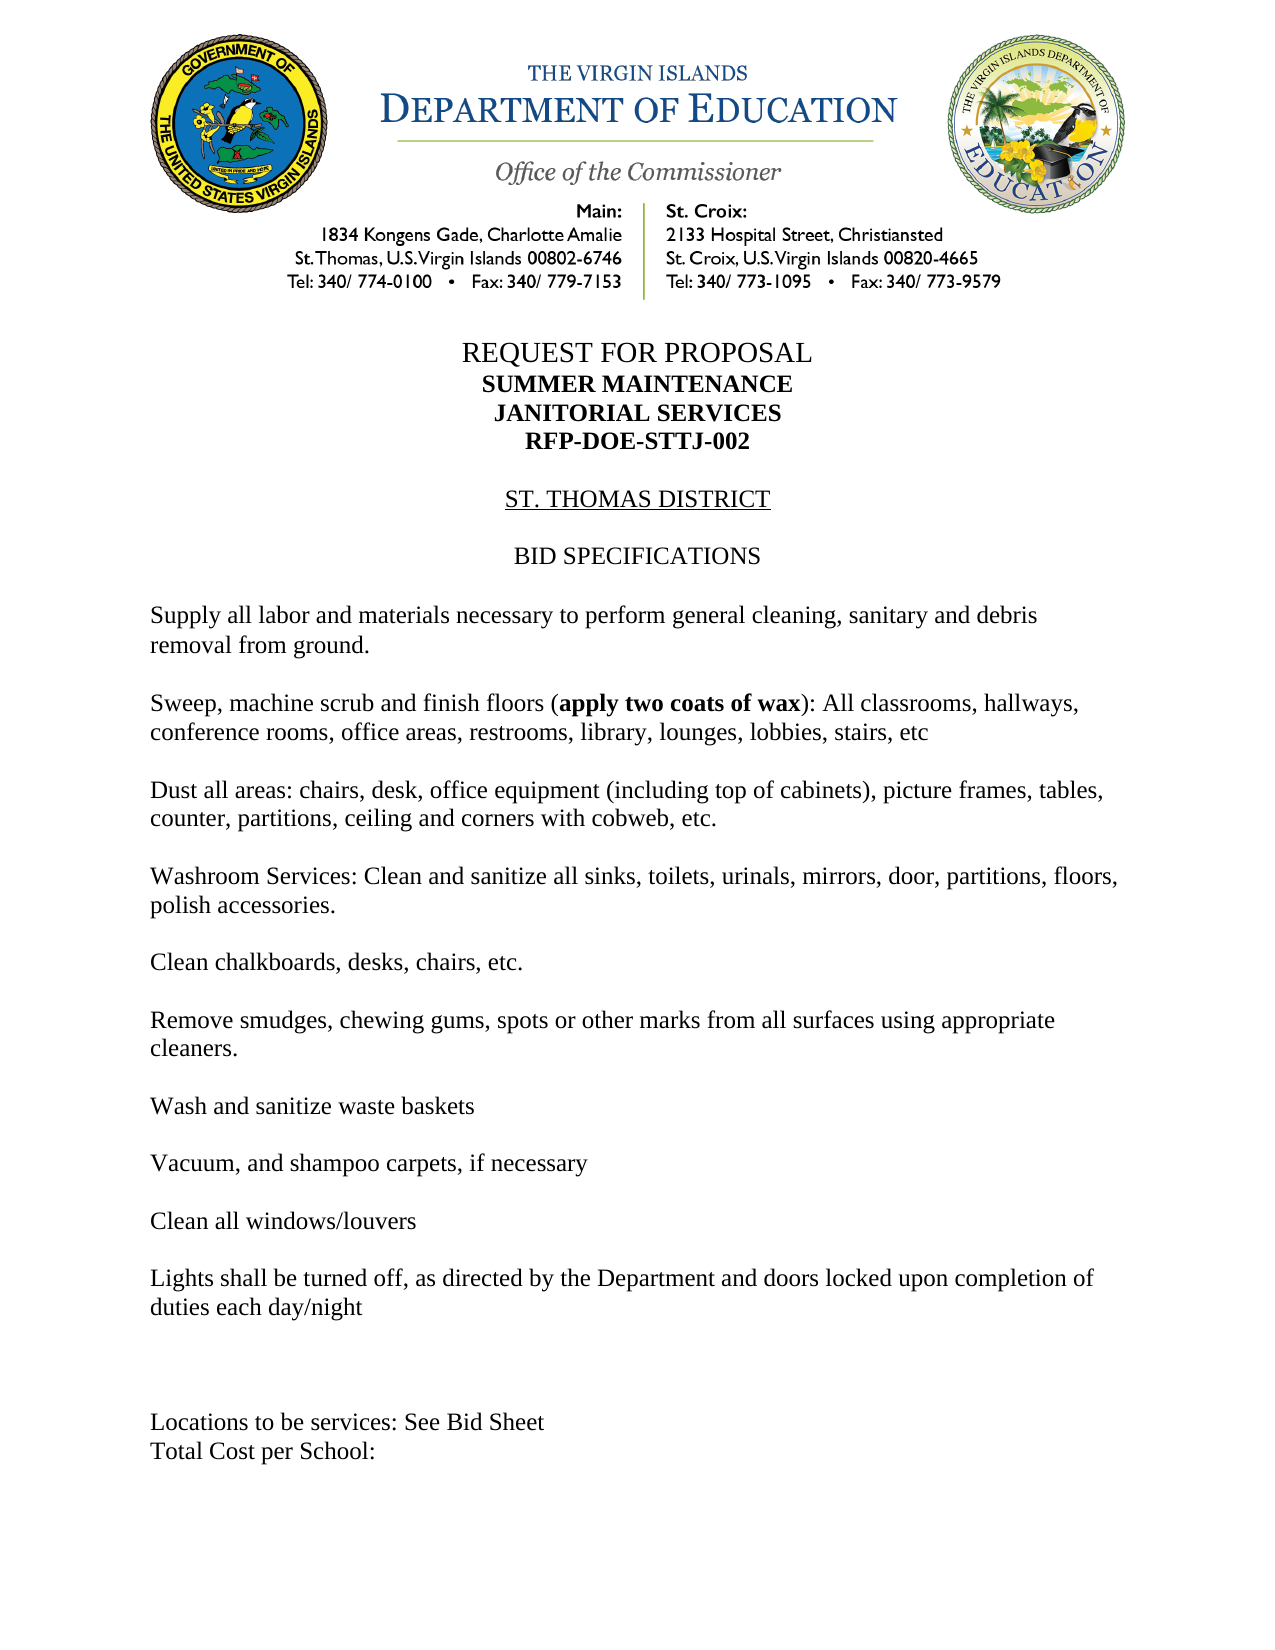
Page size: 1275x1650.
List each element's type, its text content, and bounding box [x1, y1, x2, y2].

text SUMMER MAINTENANCE [150, 369, 1125, 398]
text BID SPECIFICATIONS [150, 541, 1125, 570]
text Vacuum, and shampoo carpets, if necessary [150, 1148, 1125, 1177]
picture [150, 34, 1125, 300]
text Remove smudges, chewing gums, spots or other marks from all surfaces using appropriate cleaners. [150, 1005, 1125, 1062]
text Sweep, machine scrub and finish floors (apply two coats of wax): All classrooms, hallways, conference rooms, office areas, restrooms, library, lounges, lobbies, stairs, etc [150, 688, 1125, 746]
text JANITORIAL SERVICES [150, 398, 1125, 426]
text RFP-DOE-STTJ-002 [150, 426, 1125, 455]
text Clean all windows/louvers [150, 1206, 1125, 1235]
text Locations to be services: See Bid Sheet [150, 1407, 1125, 1436]
text Dust all areas: chairs, desk, office equipment (including top of cabinets), picture frames, tables, counter, partitions, ceiling and corners with cobweb, etc. [150, 775, 1125, 832]
text Lights shall be turned off, as directed by the Department and doors locked upon completion of duties each day/night [150, 1263, 1125, 1321]
text Clean chalkboards, desks, chairs, etc. [150, 947, 1125, 976]
text Wash and sanitize waste baskets [150, 1091, 1125, 1120]
text Supply all labor and materials necessary to perform general cleaning, sanitary and debris removal from ground. [150, 599, 1125, 660]
text Total Cost per School: [150, 1436, 1125, 1465]
text REQUEST FOR PROPOSAL [150, 335, 1125, 369]
text ST. THOMAS DISTRICT [150, 484, 1125, 513]
text Washroom Services: Clean and sanitize all sinks, toilets, urinals, mirrors, door, partitions, floors, polish accessories. [150, 861, 1125, 918]
